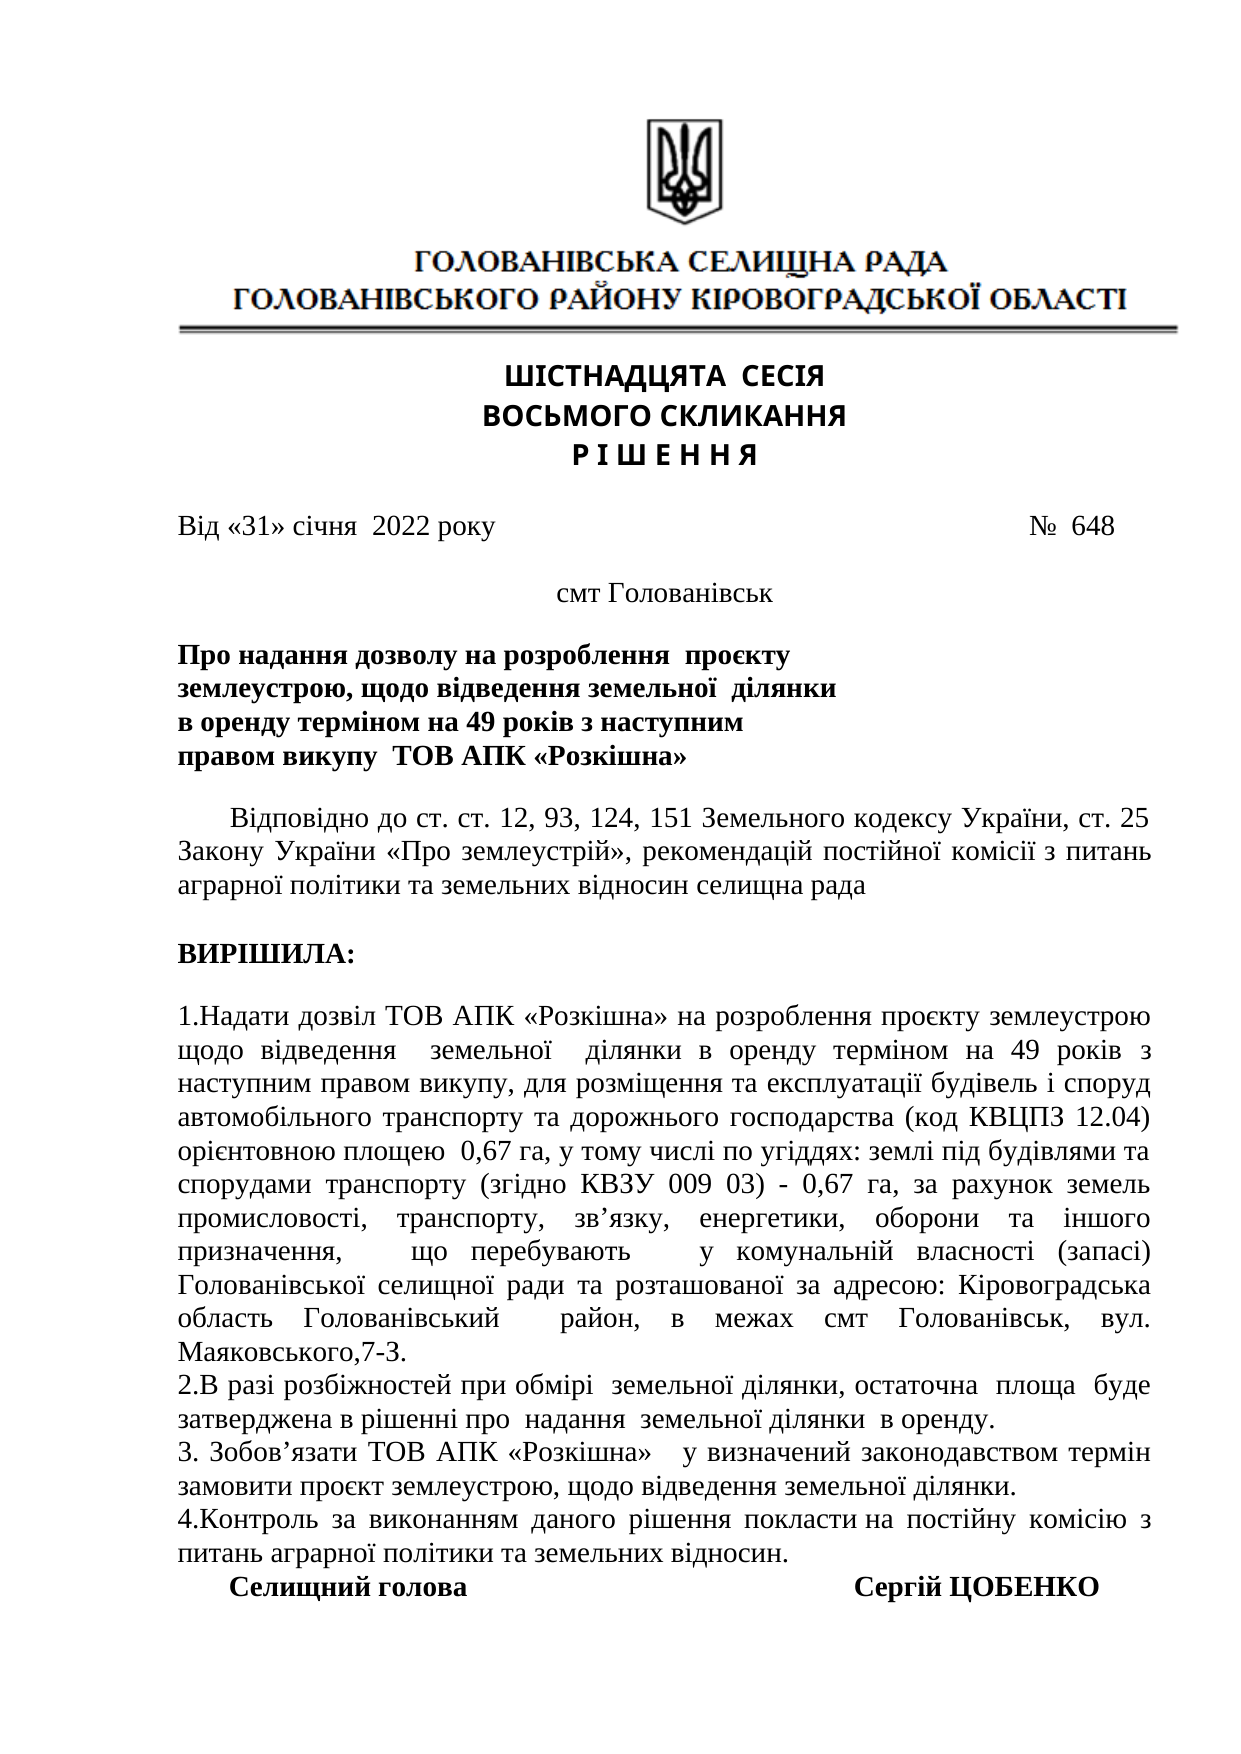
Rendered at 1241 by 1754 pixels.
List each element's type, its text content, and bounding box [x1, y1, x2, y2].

text в оренду терміном на 49 років з наступним [177, 704, 1152, 738]
text Відповідно до ст. ст. 12, 93, 124, 151 Земельного кодексу України, ст. 25 Закону України «Про землеустрій», рекомендацій постійної комісії з питань аграрної політики та земельних відносин селищна рада [177, 800, 1152, 901]
text смт Голованівськ [177, 575, 1152, 608]
text 3. Зобов’язати ТОВ АПК «Розкішна» у визначений законодавством термін замовити проєкт землеустрою, щодо відведення земельної ділянки. [177, 1434, 1152, 1502]
text 1.Надати дозвіл ТОВ АПК «Розкішна» на розроблення проєкту землеустрою щодо відведення земельної ділянки в оренду терміном на 49 років з наступним правом викупу, для розміщення та експлуатації будівель і споруд автомобільного транспорту та дорожнього господарства (код КВЦПЗ 12.04) орієнтовною площею 0,67 га, у тому числі по угіддях: землі під будівлями та спорудами транспорту (згідно КВЗУ 009 03) - 0,67 га, за рахунок земель промисловості, транспорту, зв’язку, енергетики, оборони та іншого призначення, що перебувають у комунальній власності (запасі) Голованівської селищної ради та розташованої за адресою: Кіровоградська область Голованівський район, в межах смт Голованівськ, вул. Маяковського,7-З. [177, 998, 1152, 1367]
text землеустрою, щодо відведення земельної ділянки [177, 671, 1152, 704]
text ВИРІШИЛА: [177, 936, 1152, 970]
text Селищний голова Сергій ЦОБЕНКО [177, 1569, 1152, 1602]
text 4.Контроль за виконанням даного рішення покласти на постійну комісію з питань аграрної політики та земельних відносин. [177, 1502, 1152, 1569]
picture [177, 118, 1180, 344]
text правом викупу ТОВ АПК «Розкішна» [177, 738, 1152, 771]
table_header ШІСТНАДЦЯТА СЕСІЯ [177, 355, 1152, 395]
text 2.В разі розбіжностей при обмірі земельної ділянки, остаточна площа буде затверджена в рішенні про надання земельної ділянки в оренду. [177, 1367, 1152, 1434]
text Р І Ш Е Н Н Я [177, 434, 1152, 474]
table_cell ВОСЬМОГО СКЛИКАННЯ [177, 395, 1152, 434]
text Від «31» січня 2022 року № 648 [177, 508, 1152, 541]
text Про надання дозволу на розроблення проєкту [177, 637, 1152, 671]
